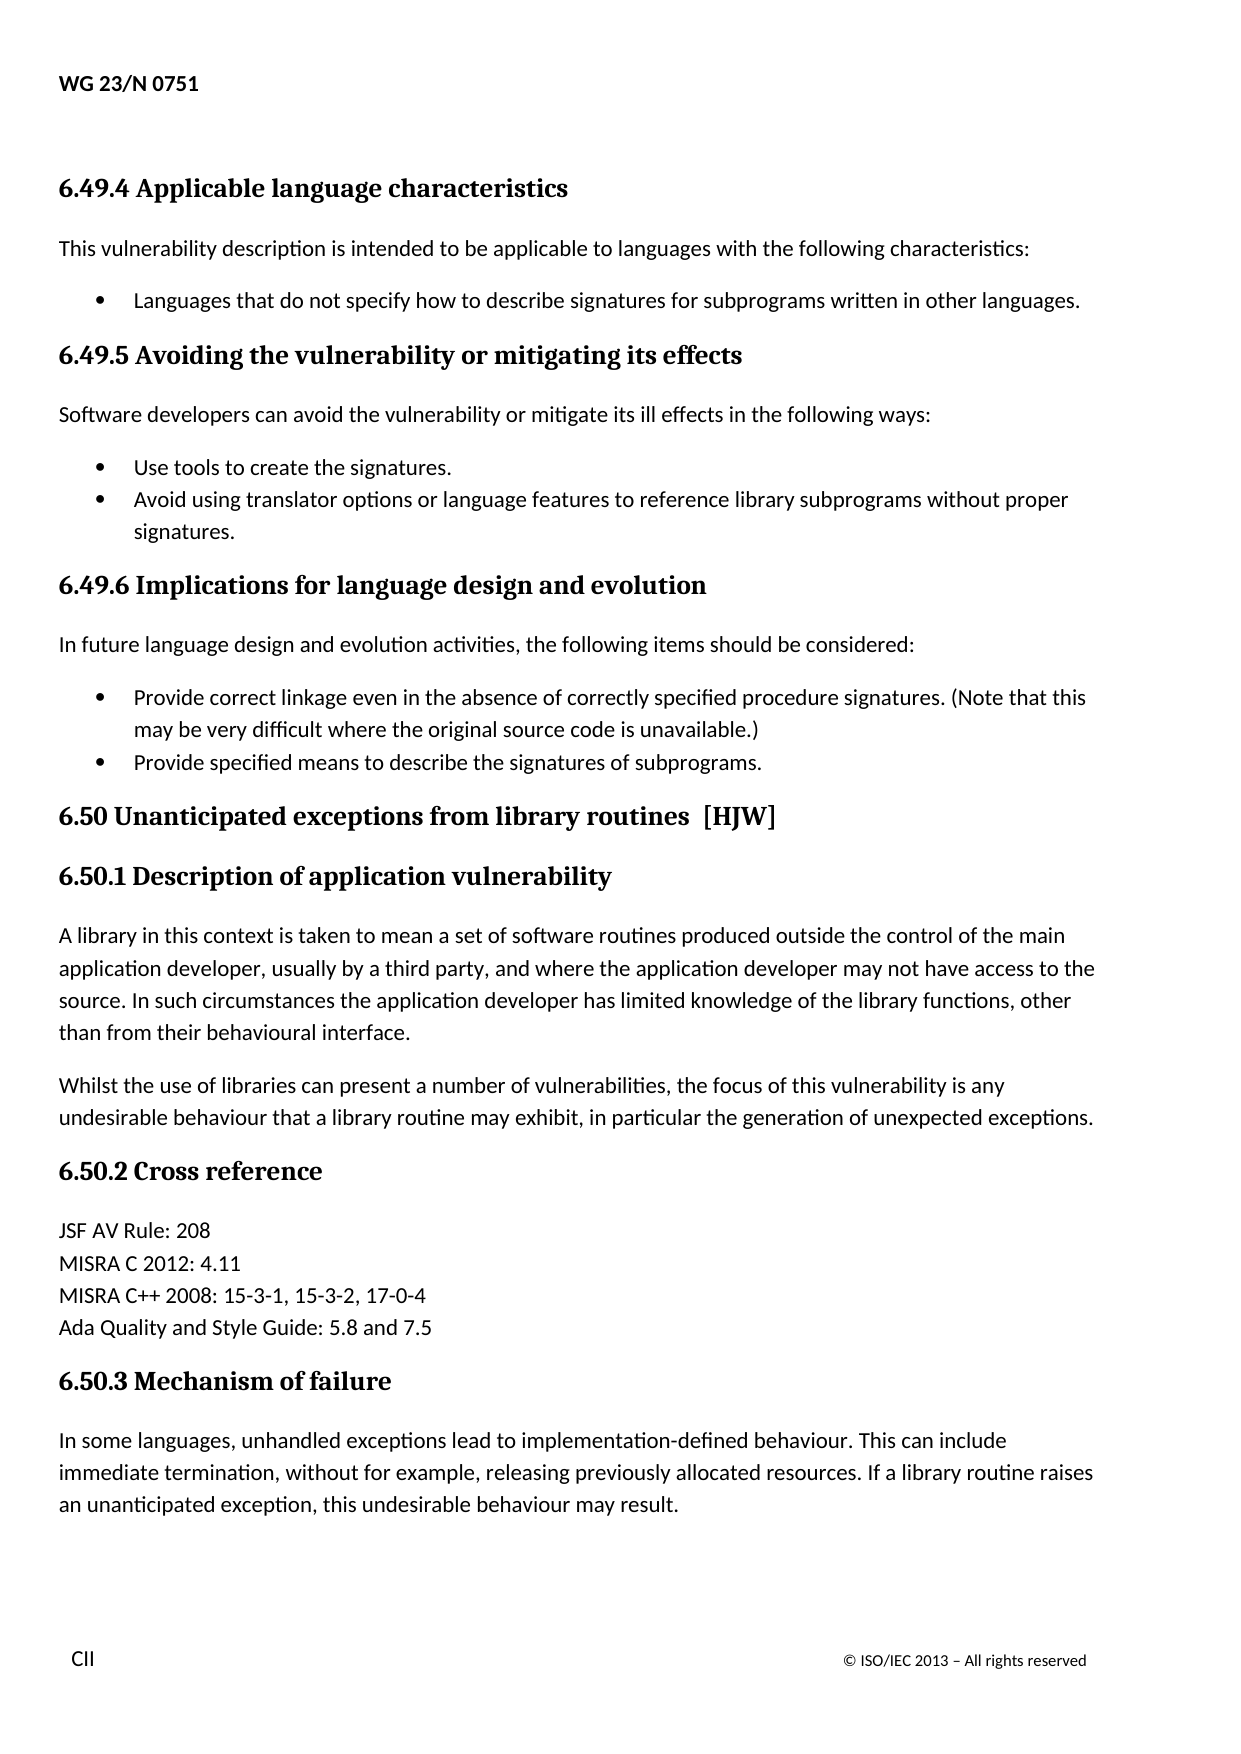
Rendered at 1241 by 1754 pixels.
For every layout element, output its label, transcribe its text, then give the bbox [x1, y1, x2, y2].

list Use tools to create the signatures. [96, 453, 1099, 481]
subtitle 6.50.2 Cross reference [58, 1156, 1099, 1187]
list Provide correct linkage even in the absence of correctly specified procedure signatures. (Note that this may be very difficult where the original source code is unavailable.) [96, 683, 1099, 743]
subtitle 6.49.6 Implications for language design and evolution [58, 570, 1099, 601]
text In some languages, unhandled exceptions lead to implementation-defined behaviour. This can include immediate termination, without for example, releasing previously allocated resources. If a library routine raises an unanticipated exception, this undesirable behaviour may result. [58, 1426, 1099, 1518]
subtitle 6.50 Unanticipated exceptions from library routines [HJW] [58, 801, 1099, 832]
subtitle 6.50.3 Mechanism of failure [58, 1366, 1099, 1397]
text MISRA C 2012: 4.11 [58, 1249, 1099, 1277]
text Whilst the use of libraries can present a number of vulnerabilities, the focus of this vulnerability is any undesirable behaviour that a library routine may exhibit, in particular the generation of unexpected exceptions. [58, 1071, 1099, 1131]
text This vulnerability description is intended to be applicable to languages with the following characteristics: [58, 234, 1099, 262]
text A library in this context is taken to mean a set of software routines produced outside the control of the main application developer, usually by a third party, and where the application developer may not have access to the source. In such circumstances the application developer has limited knowledge of the library functions, other than from their behavioural interface. [58, 922, 1099, 1046]
list Languages that do not specify how to describe signatures for subprograms written in other languages. [96, 287, 1099, 315]
text Ada Quality and Style Guide: 5.8 and 7.5 [58, 1313, 1099, 1341]
text Software developers can avoid the vulnerability or mitigate its ill effects in the following ways: [58, 400, 1099, 428]
list Avoid using translator options or language features to reference library subprograms without proper signatures. [96, 485, 1099, 545]
text In future language design and evolution activities, the following items should be considered: [58, 630, 1099, 658]
text JSF AV Rule: 208 [58, 1216, 1099, 1244]
subtitle 6.49.4 Applicable language characteristics [58, 173, 1099, 205]
text MISRA C++ 2008: 15-3-1, 15-3-2, 17-0-4 [58, 1281, 1099, 1309]
subtitle 6.49.5 Avoiding the vulnerability or mitigating its effects [58, 340, 1099, 371]
subtitle 6.50.1 Description of application vulnerability [58, 861, 1099, 893]
list Provide specified means to describe the signatures of subprograms. [96, 748, 1099, 776]
